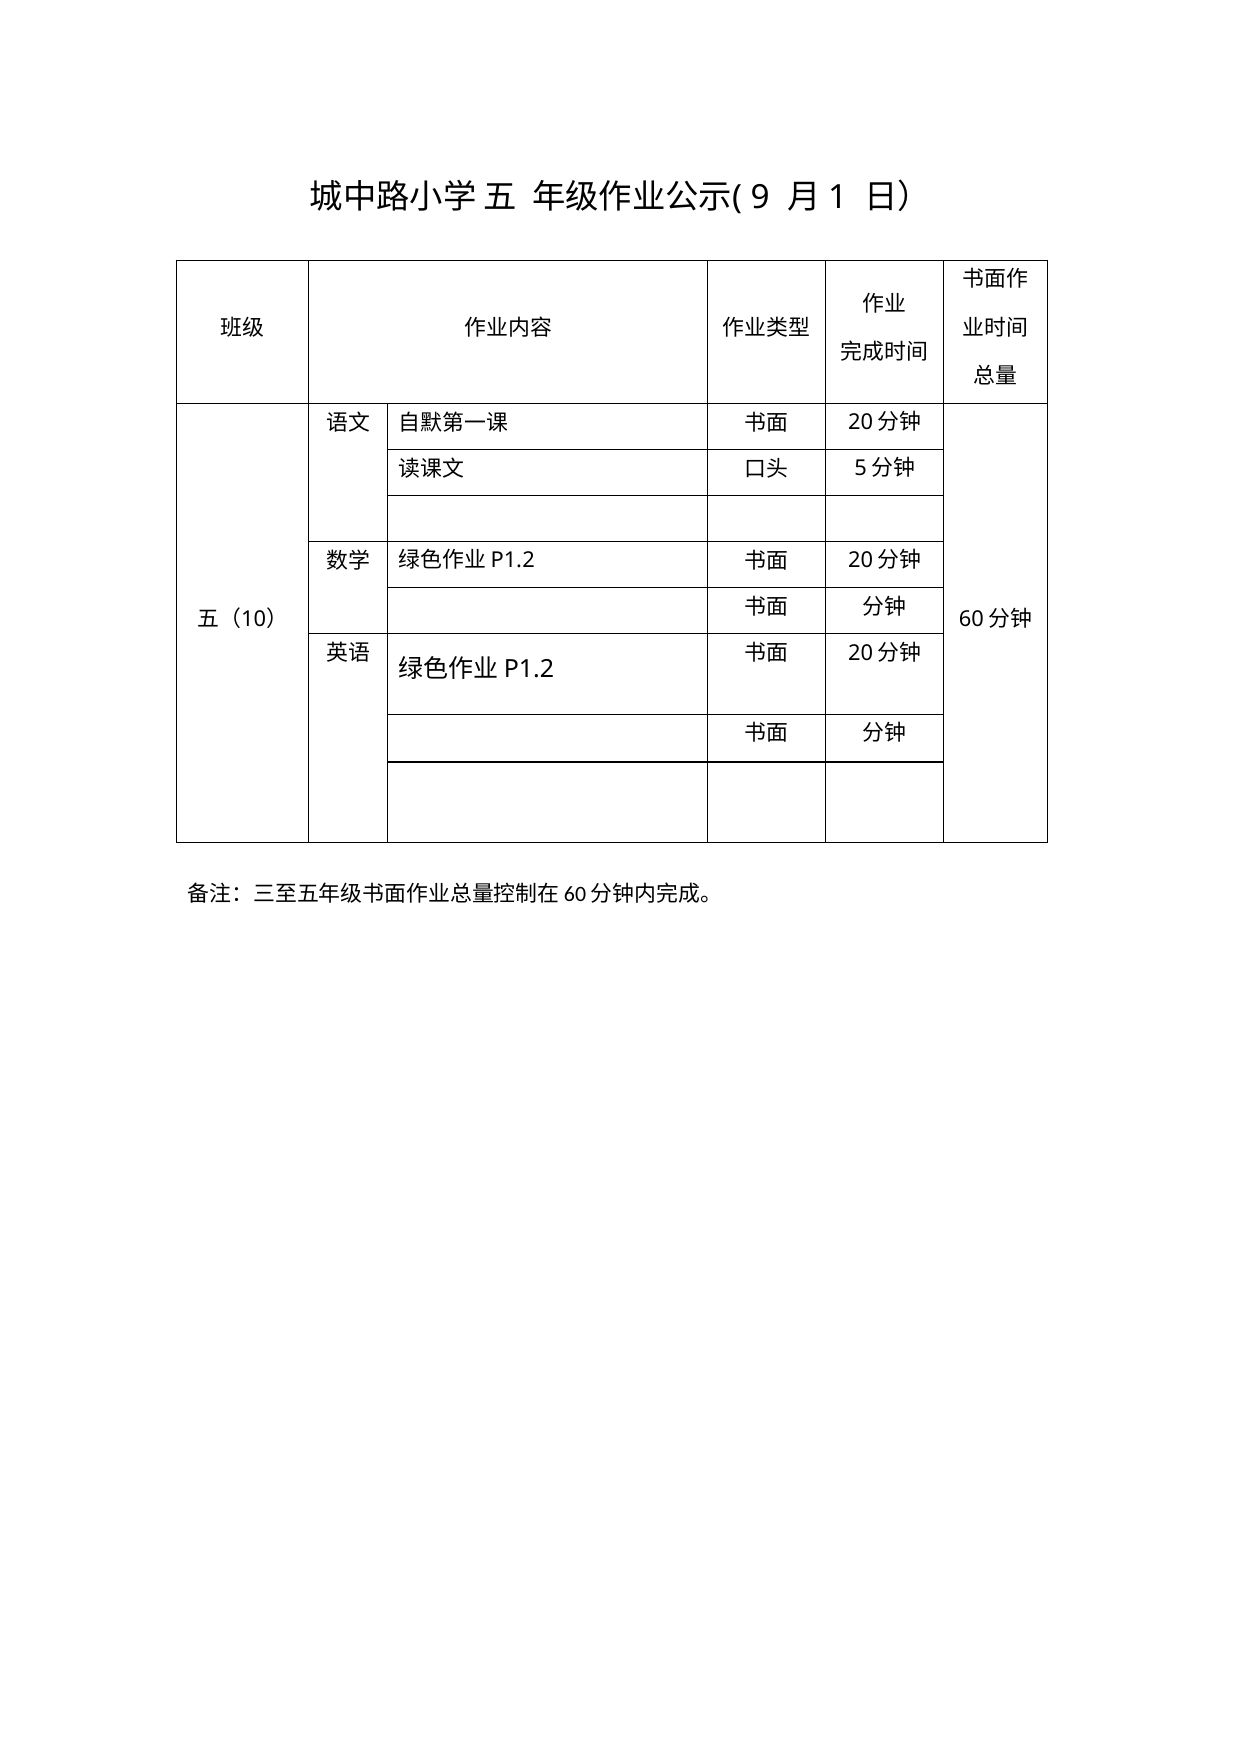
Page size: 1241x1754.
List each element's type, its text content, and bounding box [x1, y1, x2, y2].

table_cell [388, 763, 707, 842]
table_cell 书面 [708, 404, 825, 449]
table_cell [826, 763, 943, 842]
table_cell 英语 [309, 634, 387, 842]
table_cell 书面 [708, 588, 825, 633]
table_cell [826, 496, 943, 541]
table_cell 绿色作业P1.2 [388, 634, 707, 713]
table_header 作业 完成时间 [826, 261, 943, 403]
table_cell 数学 [309, 542, 387, 633]
table_cell [388, 715, 707, 761]
table_cell 书面 [708, 542, 825, 587]
table_cell 20分钟 [826, 542, 943, 587]
table_cell 分钟 [826, 588, 943, 633]
table_cell 读课文 [388, 450, 707, 495]
table_cell 口头 [708, 450, 825, 495]
table_header 班级 [177, 261, 308, 403]
text 城中路小学 五 年级作业公示( 9 月 1 日） [187, 162, 1053, 227]
table_cell [708, 496, 825, 541]
table_cell 60分钟 [944, 404, 1047, 842]
table_header 书面作业时间总量 [944, 261, 1047, 403]
table_cell 自默第一课 [388, 404, 707, 449]
text 备注：三至五年级书面作业总量控制在60分钟内完成。 [187, 875, 1053, 908]
table_cell 书面 [708, 715, 825, 761]
table_cell 分钟 [826, 715, 943, 761]
table_cell 20分钟 [826, 634, 943, 713]
table_cell [708, 763, 825, 842]
table_cell 5分钟 [826, 450, 943, 495]
table_cell 绿色作业P1.2 [388, 542, 707, 587]
table_cell 书面 [708, 634, 825, 713]
table_cell 五（10） [177, 404, 308, 842]
table_cell 20分钟 [826, 404, 943, 449]
table_header 作业类型 [708, 261, 825, 403]
table_header 作业内容 [309, 261, 707, 403]
table_cell [388, 588, 707, 633]
table_cell 语文 [309, 404, 387, 541]
table_cell [388, 496, 707, 541]
